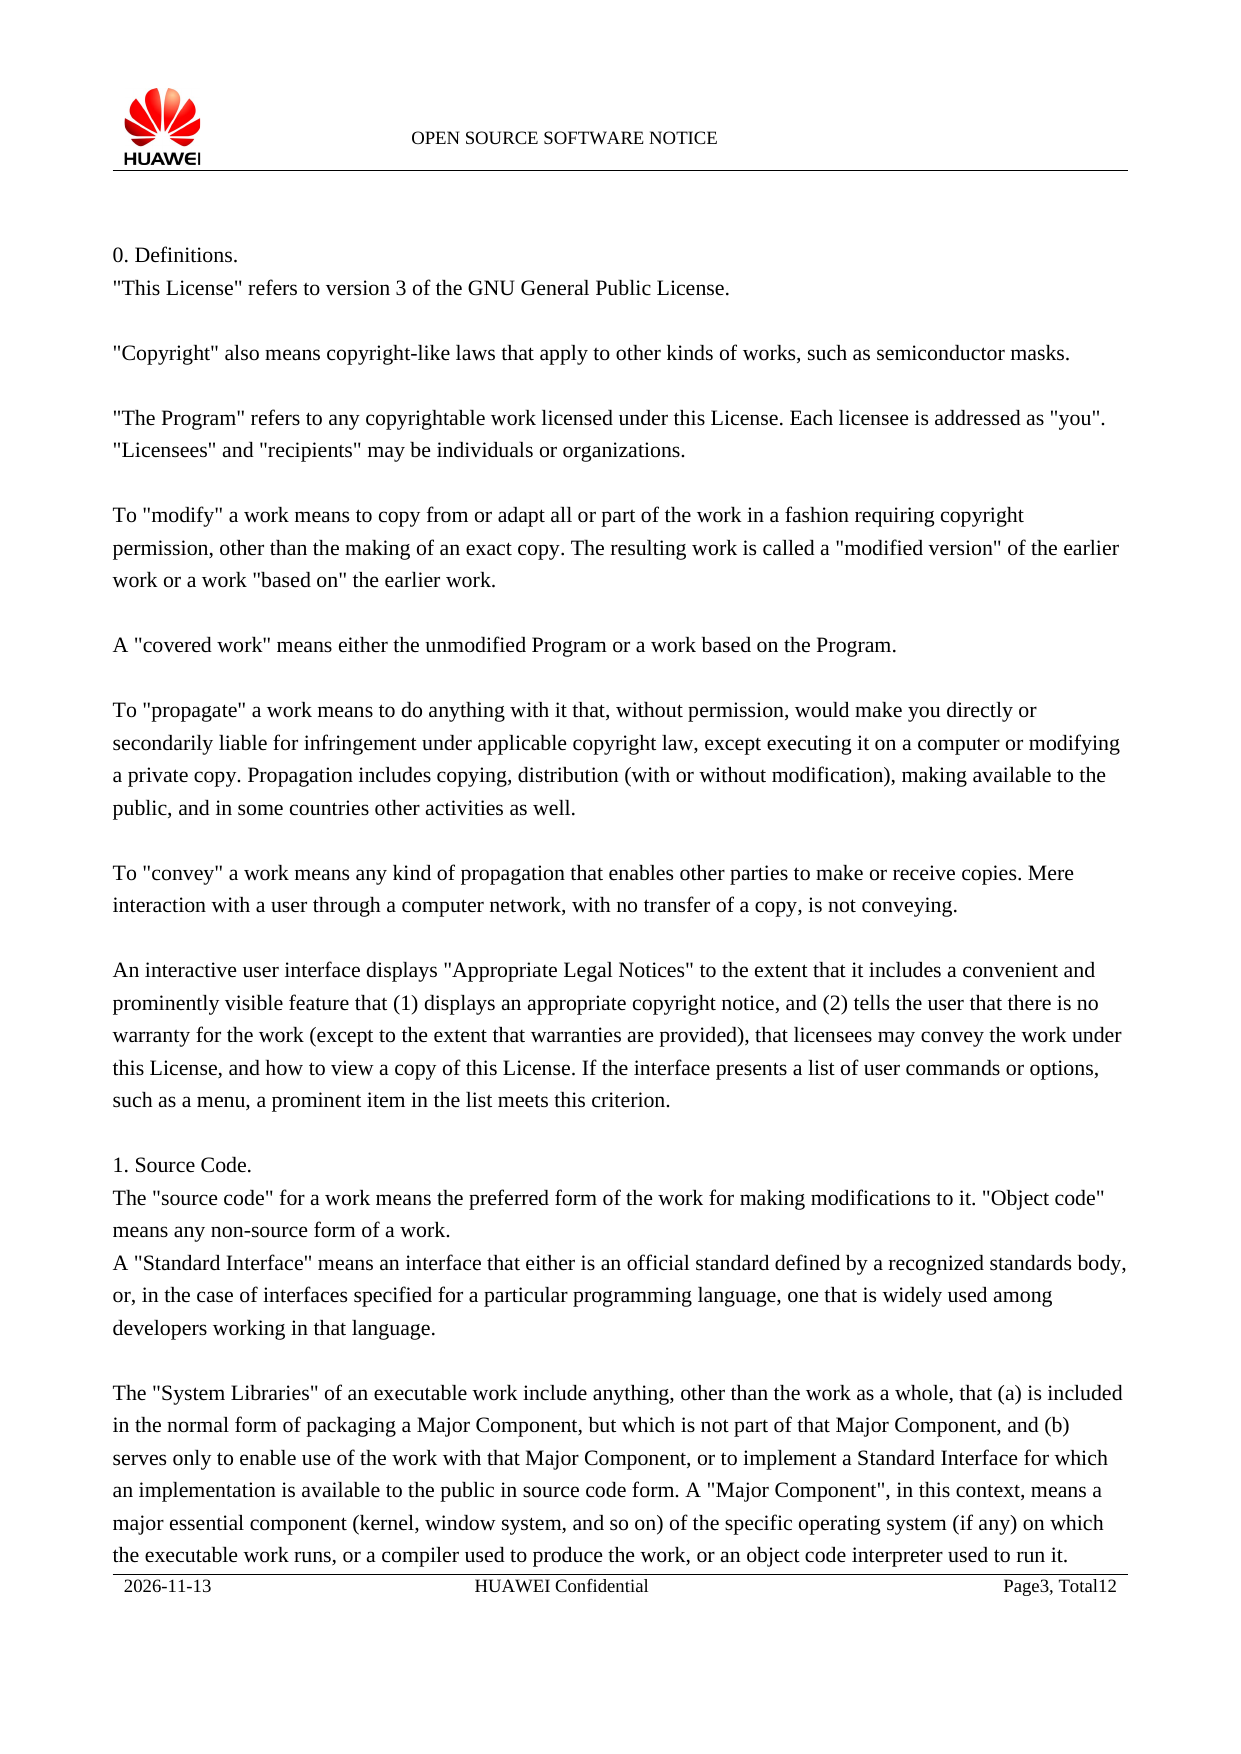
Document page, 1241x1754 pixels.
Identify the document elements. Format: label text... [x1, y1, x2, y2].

picture [124, 88, 201, 165]
